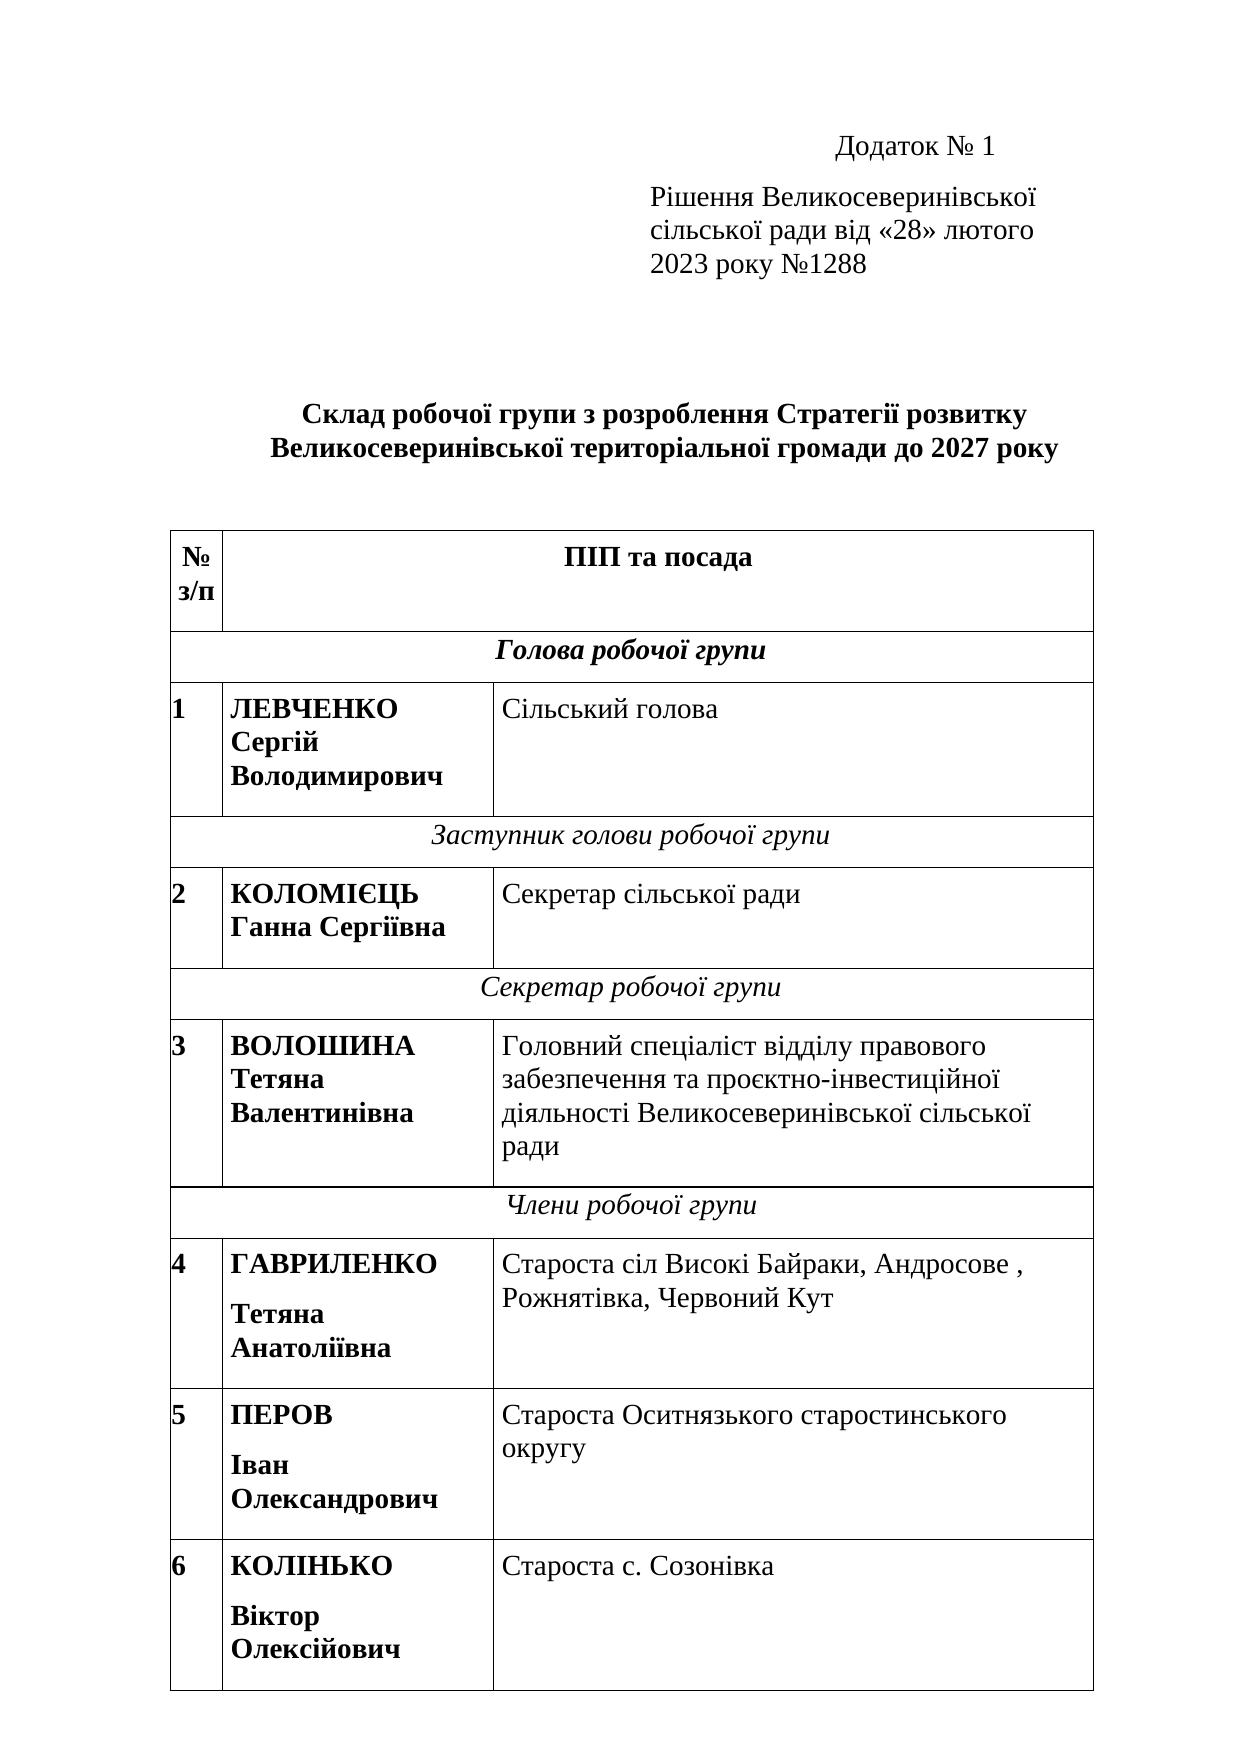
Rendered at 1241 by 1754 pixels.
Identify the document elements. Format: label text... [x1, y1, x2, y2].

table_cell Староста Оситнязького старостинського округу [494, 1389, 1093, 1539]
table_cell ГАВРИЛЕНКО Тетяна Анатоліївна [223, 1239, 493, 1388]
table_cell ВОЛОШИНА Тетяна Валентинівна [223, 1020, 493, 1186]
table_cell Секретар сільської ради [494, 868, 1093, 968]
table_cell 5 [171, 1389, 222, 1539]
table_cell КОЛОМІЄЦЬ Ганна Сергіївна [223, 868, 493, 968]
table_cell ЛЕВЧЕНКО Сергій Володимирович [223, 683, 493, 816]
table_cell ПЕРОВ Іван Олександрович [223, 1389, 493, 1539]
table_cell Члени робочої групи [171, 1188, 1093, 1238]
table_cell Сільський голова [494, 683, 1093, 816]
table_cell Головний спеціаліст відділу правового забезпечення та проєктно-інвестиційної діяльності Великосеверинівської сільської ради [494, 1020, 1093, 1186]
table_header ПІП та посада [223, 531, 1093, 631]
table_cell 3 [171, 1020, 222, 1186]
table_header № з/п [171, 531, 222, 631]
text Склад робочої групи з розроблення Стратегії розвитку Великосеверинівської територіальної громади до 2027 року [177, 396, 1152, 463]
table_cell Староста с. Созонівка [494, 1540, 1093, 1689]
table_cell 4 [171, 1239, 222, 1388]
table_cell 2 [171, 868, 222, 968]
table_cell КОЛІНЬКО Віктор Олексійович [223, 1540, 493, 1689]
table_cell Староста сіл Високі Байраки, Андросове , Рожнятівка, Червоний Кут [494, 1239, 1093, 1388]
table_cell Секретар робочої групи [171, 969, 1093, 1019]
table_cell 1 [171, 683, 222, 816]
table_cell 6 [171, 1540, 222, 1689]
table_cell Заступник голови робочої групи [171, 817, 1093, 867]
text Рішення Великосеверинівської сільської ради від «28» лютого 2023 року №1288 [650, 179, 1152, 279]
table_cell Голова робочої групи [171, 632, 1093, 682]
text Додаток № 1 [177, 128, 1152, 162]
